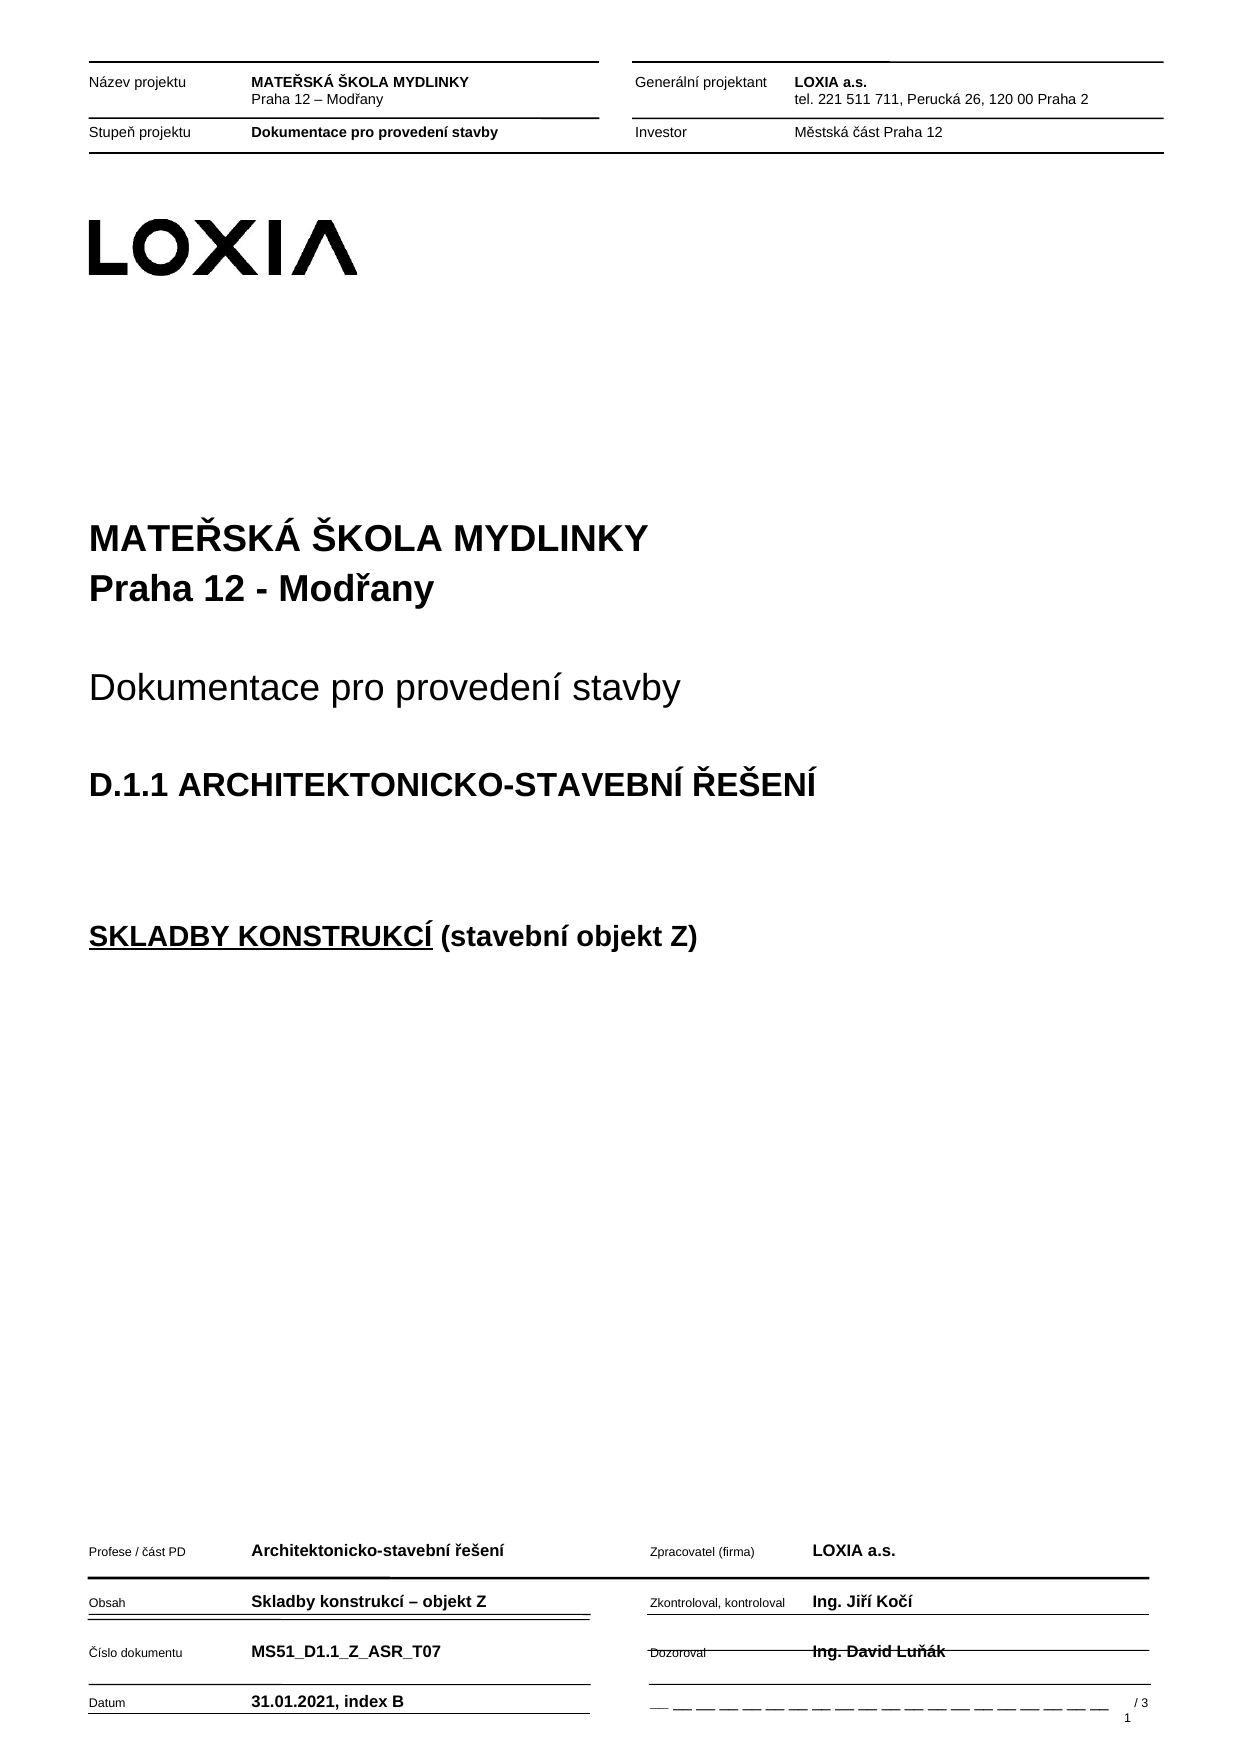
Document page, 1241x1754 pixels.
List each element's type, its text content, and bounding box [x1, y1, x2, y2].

text MATEŘSKÁ ŠKOLA MYDLINKY [89, 517, 1181, 560]
picture [88, 219, 358, 276]
text Dokumentace pro provedení stavby [89, 665, 1181, 708]
text SKLADBY KONSTRUKCÍ (stavební objekt Z) [89, 919, 1181, 952]
text D.1.1 ARCHITEKTONICKO-STAVEBNÍ ŘEŠENÍ [89, 764, 1181, 803]
text Praha 12 - Modřany [89, 566, 1181, 609]
